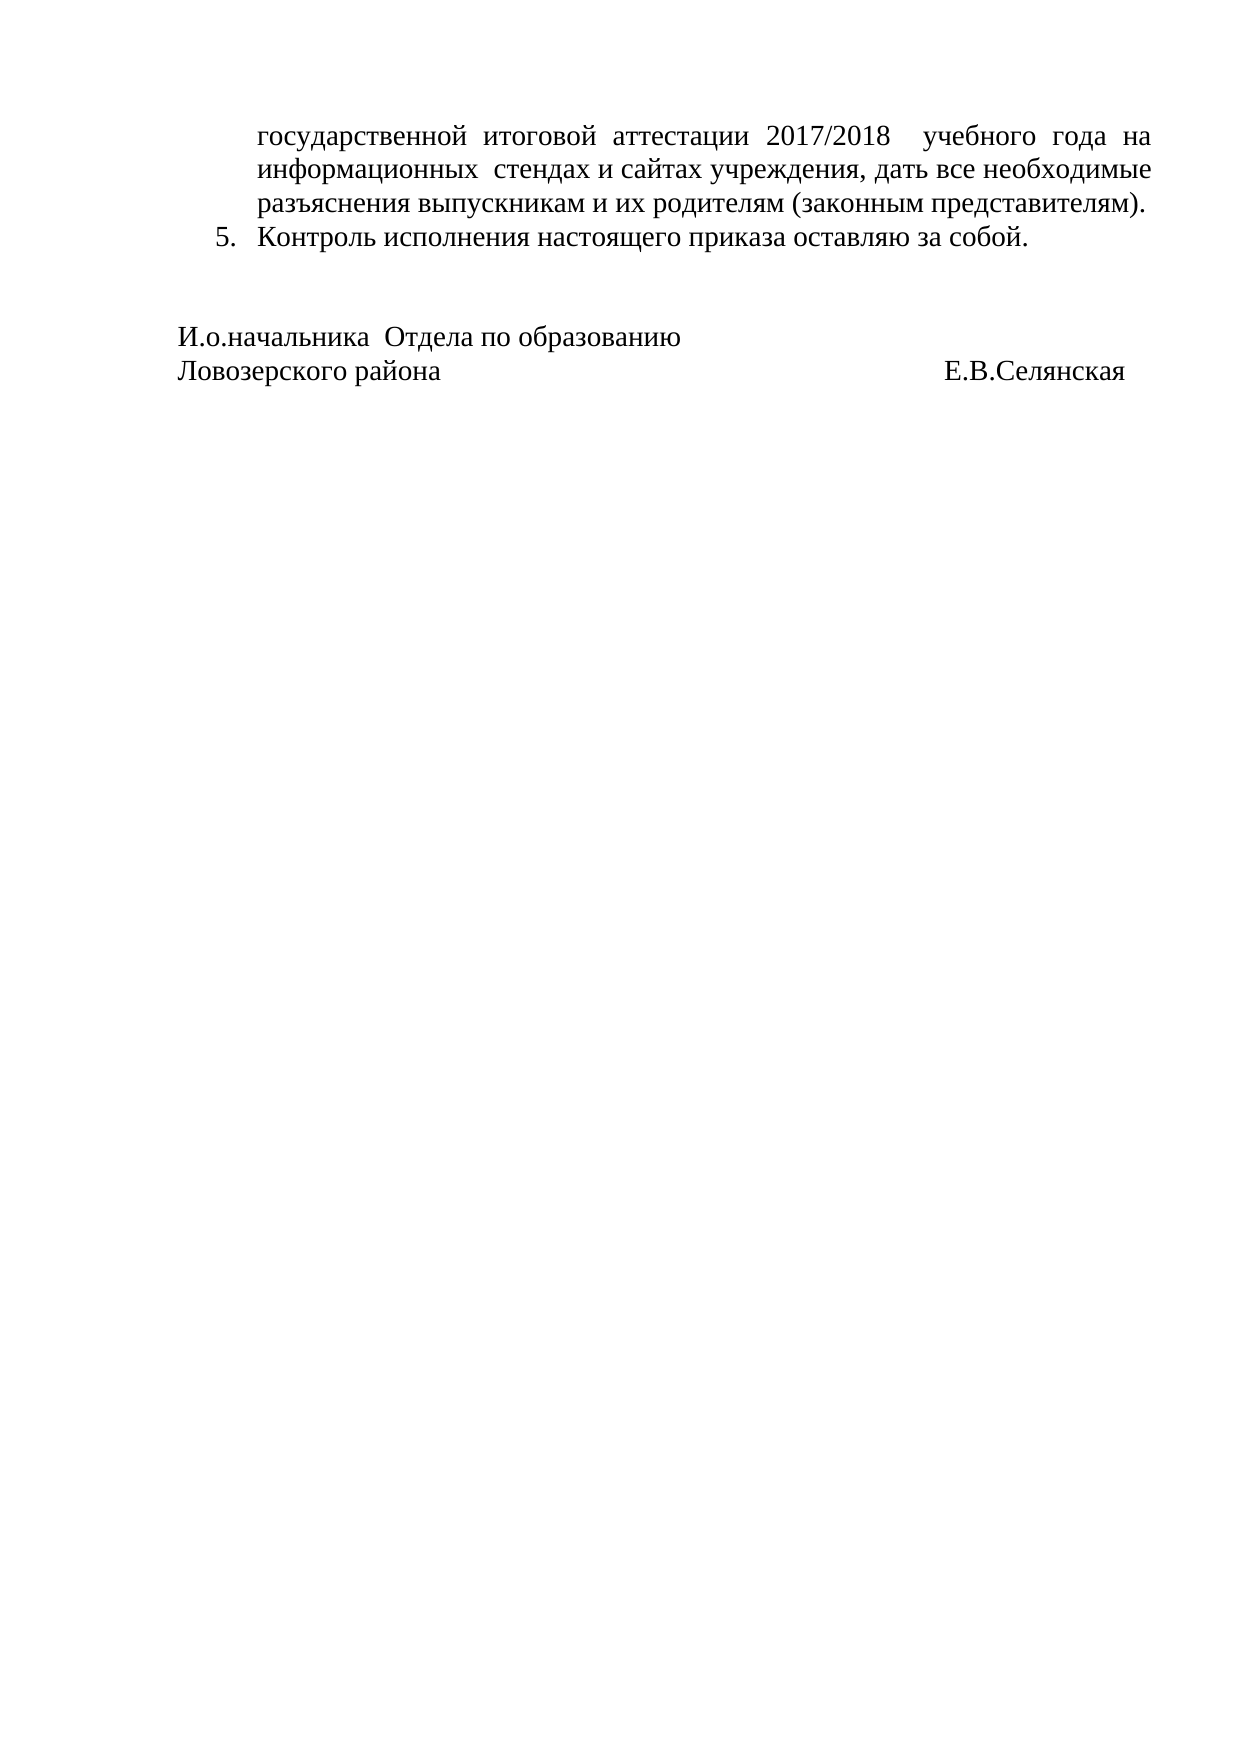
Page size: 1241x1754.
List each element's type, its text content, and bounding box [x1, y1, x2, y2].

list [215, 118, 1152, 219]
list Контроль исполнения настоящего приказа оставляю за собой. [215, 219, 1152, 252]
text Ловозерского района Е.В.Селянская [177, 353, 1152, 386]
text И.о.начальника Отдела по образованию [177, 319, 1152, 353]
